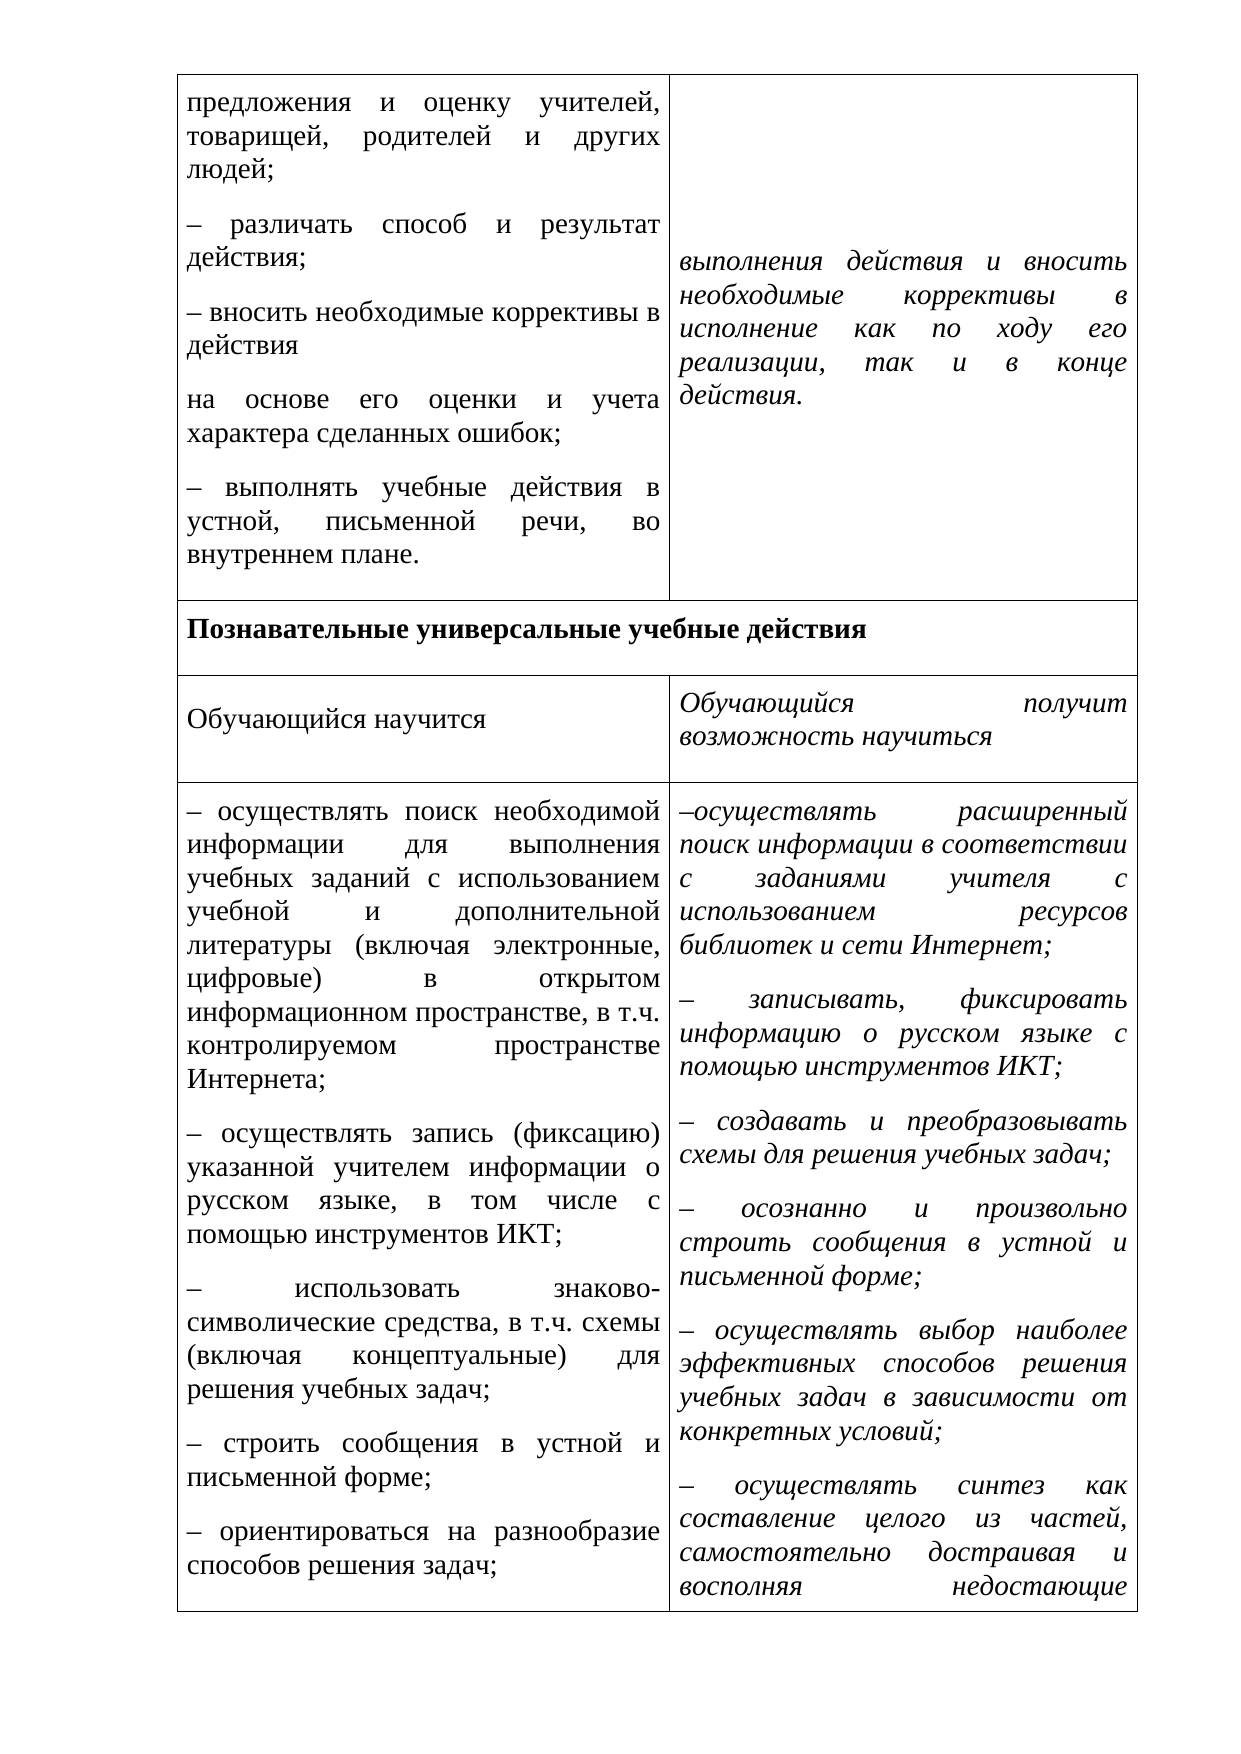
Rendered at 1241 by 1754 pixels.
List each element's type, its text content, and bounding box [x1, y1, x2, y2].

table_cell Познавательные универсальные учебные действия [178, 601, 1137, 674]
table_cell Обучающийся получит возможность научиться [670, 676, 1137, 782]
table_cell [670, 75, 1137, 600]
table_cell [178, 75, 669, 600]
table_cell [670, 783, 1137, 1611]
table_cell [178, 783, 669, 1611]
table_cell Обучающийся научится [178, 676, 669, 782]
